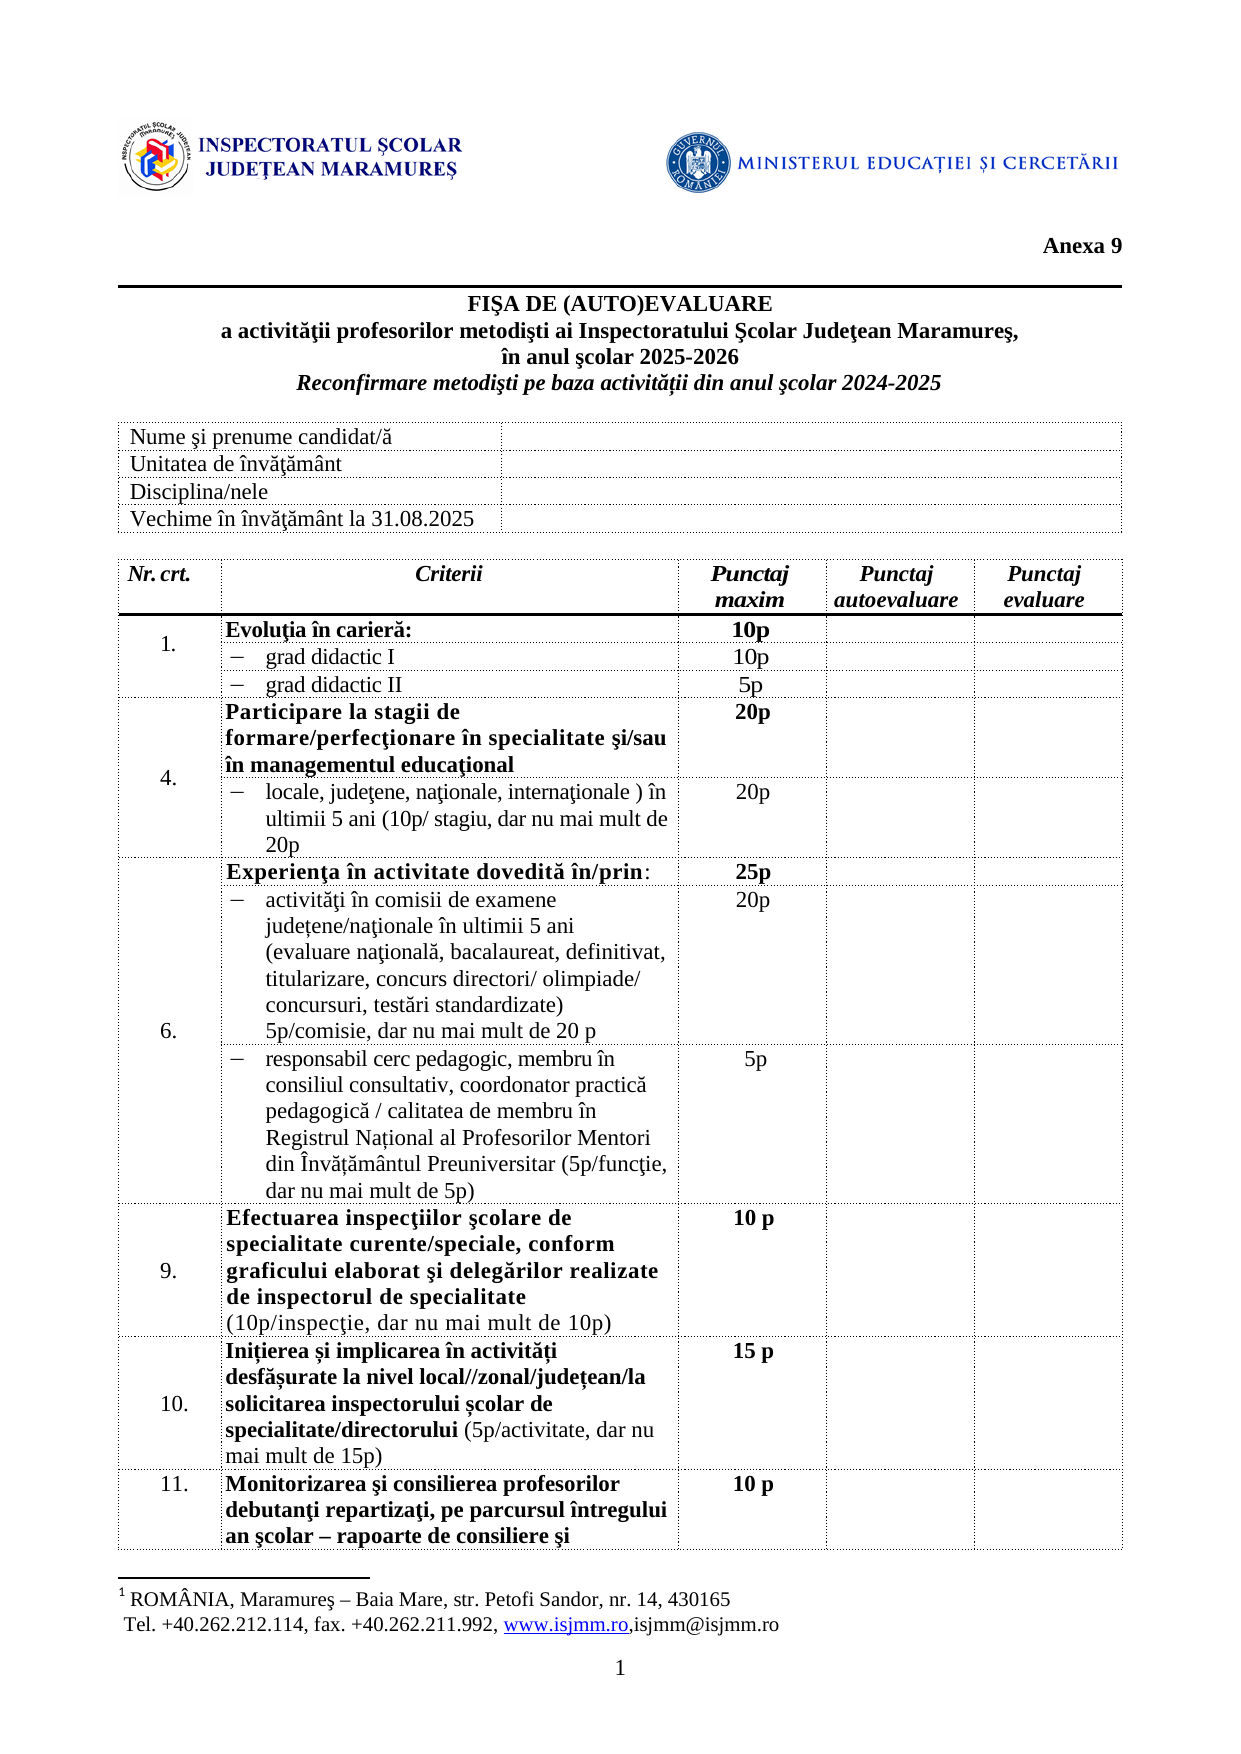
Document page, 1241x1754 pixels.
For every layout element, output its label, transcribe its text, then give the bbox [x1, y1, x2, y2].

table_cell 10 p [679, 1469, 827, 1549]
table_cell [827, 697, 974, 777]
table_cell [827, 1044, 974, 1203]
table_cell 20p [679, 885, 827, 1044]
table_cell 5p [679, 1044, 827, 1203]
table_cell Inițierea și implicarea în activități desfășurate la nivel local//zonal/județean/la solicitarea inspectorului școlar de specialitate/directorului (5p/activitate, dar nu mai mult de 15p) [221, 1336, 679, 1469]
table_cell [974, 777, 1122, 857]
table_cell [827, 616, 831, 642]
text FIŞA DE (AUTO)EVALUARE [118, 288, 1122, 317]
table_cell [502, 477, 1122, 504]
table_cell [502, 504, 1122, 532]
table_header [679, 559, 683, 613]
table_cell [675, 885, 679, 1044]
table_cell [118, 1336, 221, 1469]
text Anexa 9 [118, 232, 1122, 259]
table_cell [974, 1203, 1122, 1336]
table_cell [974, 642, 979, 670]
table_cell [827, 857, 831, 885]
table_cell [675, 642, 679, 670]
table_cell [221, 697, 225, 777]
table_cell [502, 450, 1122, 477]
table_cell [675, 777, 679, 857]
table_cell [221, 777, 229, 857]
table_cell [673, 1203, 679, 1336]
table_cell [118, 616, 221, 697]
table_cell [827, 642, 833, 670]
table_cell [974, 1469, 1122, 1549]
table_cell [827, 1469, 974, 1549]
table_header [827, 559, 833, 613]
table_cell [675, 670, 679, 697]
table_cell [118, 1469, 221, 1549]
table_cell [1112, 616, 1122, 642]
table_header Nr. crt. [118, 559, 221, 613]
table_cell [827, 670, 833, 697]
table_header Criterii [221, 559, 679, 613]
table_cell [964, 616, 974, 642]
table_cell 20p [679, 777, 827, 857]
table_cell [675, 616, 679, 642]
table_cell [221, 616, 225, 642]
table_cell [827, 1203, 974, 1336]
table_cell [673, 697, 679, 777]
table_cell [827, 777, 974, 857]
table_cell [221, 1469, 679, 1549]
table_cell 10 p [679, 1203, 827, 1336]
text în anul şcolar 2025-2026 [118, 343, 1122, 369]
table_cell [974, 670, 979, 697]
table_cell [962, 642, 974, 670]
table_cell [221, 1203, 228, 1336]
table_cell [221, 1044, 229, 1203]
table_cell [974, 1044, 1122, 1203]
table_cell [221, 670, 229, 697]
table_cell [1112, 670, 1122, 697]
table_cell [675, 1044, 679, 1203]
table_cell Unitatea de învăţământ [118, 450, 502, 477]
table_cell [827, 885, 974, 1044]
table_cell [1112, 642, 1122, 670]
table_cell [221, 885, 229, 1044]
table_cell [118, 1203, 221, 1336]
text Reconfirmare metodişti pe baza activității din anul şcolar 2024-2025 [118, 369, 1122, 396]
picture [118, 118, 1123, 201]
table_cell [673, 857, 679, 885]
table_cell [970, 857, 974, 885]
table_cell [974, 616, 978, 642]
table_cell Disciplina/nele [118, 477, 502, 504]
table_cell Vechime în învăţământ la 31.08.2025 [118, 504, 502, 532]
text a activităţii profesorilor metodişti ai Inspectoratului Şcolar Judeţean Maramureş, [118, 317, 1122, 343]
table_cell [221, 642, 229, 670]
table_cell [974, 857, 978, 885]
table_cell [1117, 857, 1122, 885]
table_cell 15 p [679, 1336, 827, 1469]
table_cell [118, 697, 221, 857]
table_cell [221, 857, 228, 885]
table_cell [974, 885, 1122, 1044]
table_cell [974, 697, 1122, 777]
table_cell [118, 857, 221, 1203]
table_header [502, 422, 1122, 449]
table_cell [974, 1336, 1122, 1469]
table_cell 20p [679, 697, 827, 777]
table_cell [962, 670, 974, 697]
table_cell [827, 1336, 974, 1469]
table_header Nume şi prenume candidat/ă [118, 422, 502, 449]
